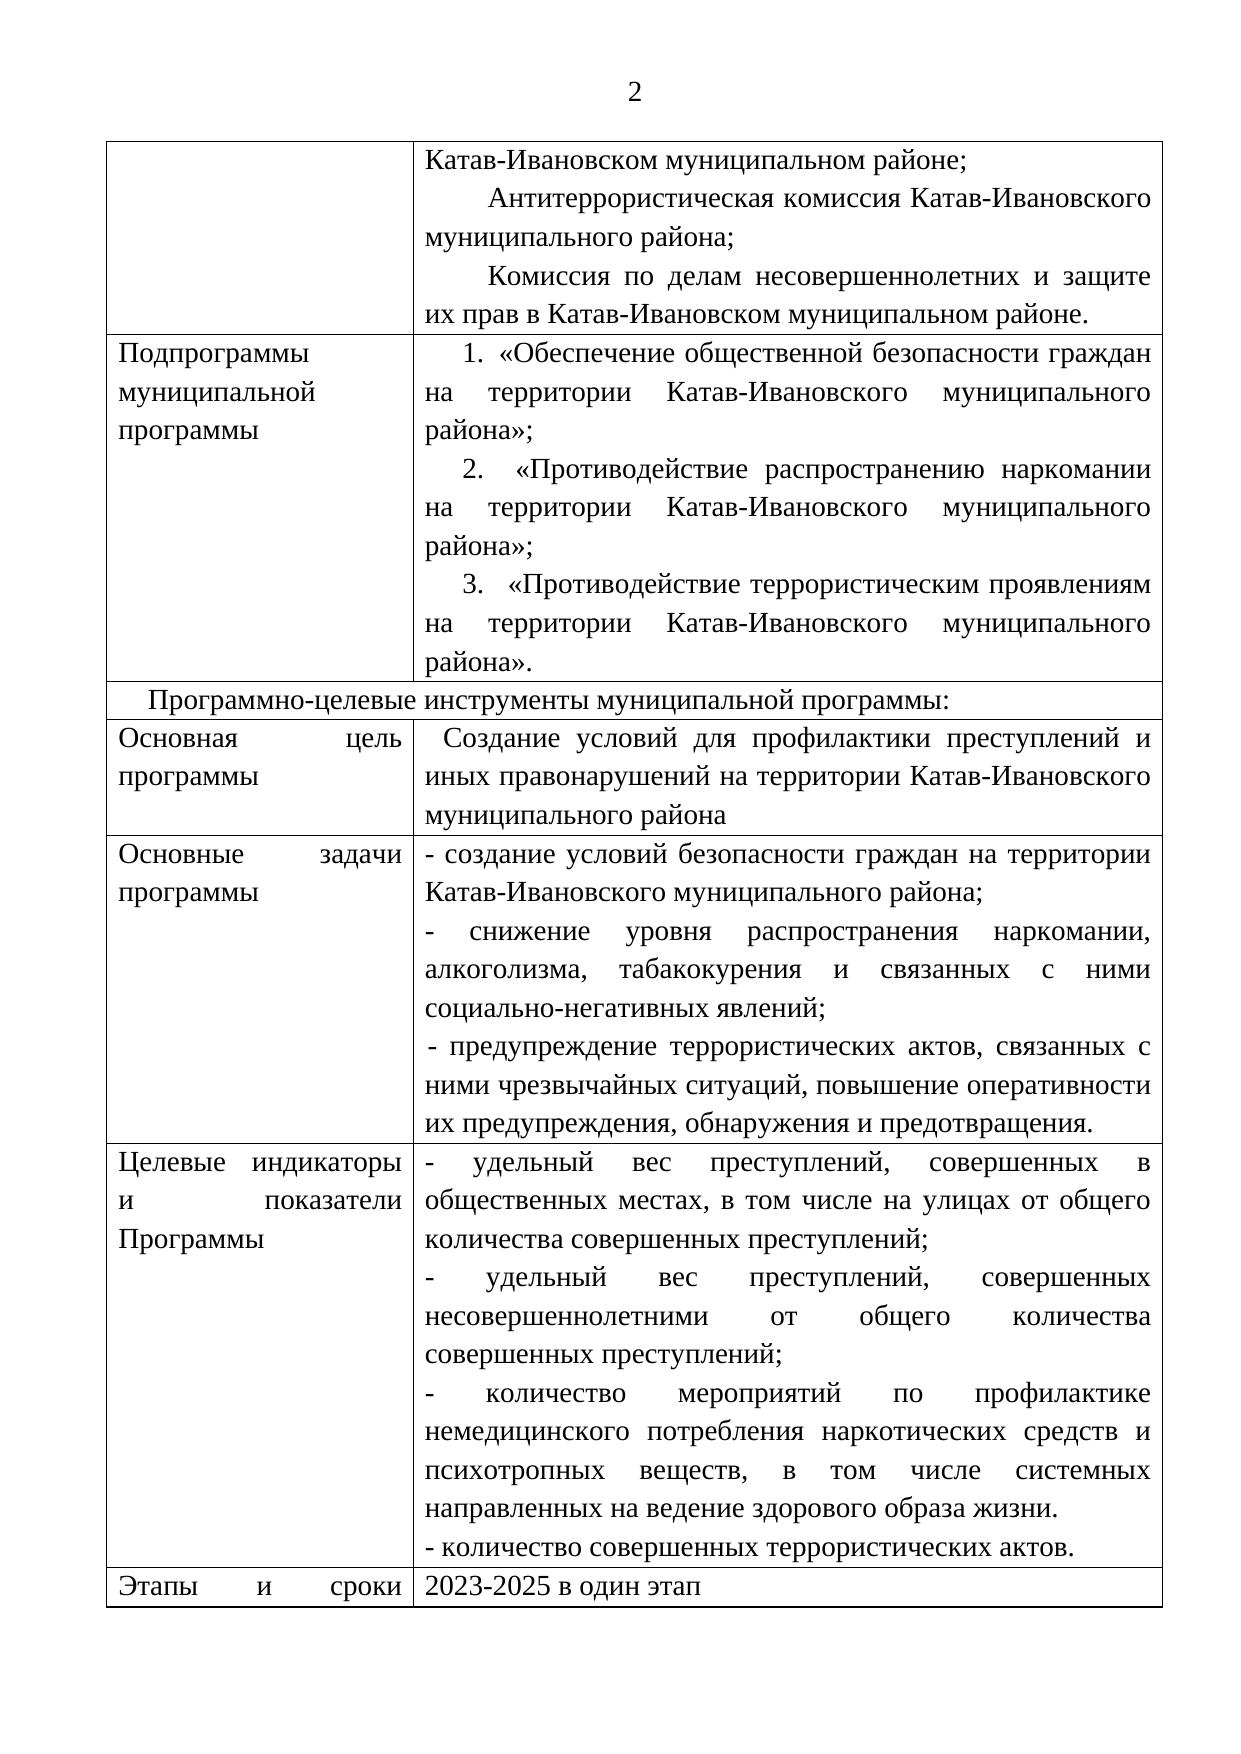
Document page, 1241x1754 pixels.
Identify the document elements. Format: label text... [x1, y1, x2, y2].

table_cell Основные задачи программы [107, 836, 413, 1143]
table_cell Основная цель программы [107, 720, 413, 835]
table_cell Создание условий для профилактики преступлений и иных правонарушений на территории Катав-Ивановского муниципального района [414, 720, 1162, 835]
table_cell - удельный вес преступлений, совершенных в общественных местах, в том числе на улицах от общего количества совершенных преступлений; - удельный вес преступлений, совершенных несовершеннолетними от общего количества совершенных преступлений; - количество мероприятий по профилактике немедицинского потребления наркотических средств и психотропных веществ, в том числе системных направленных на ведение здорового образа жизни. - количество совершенных террористических актов. [414, 1144, 1162, 1567]
table_cell Программно-целевые инструменты муниципальной программы: [107, 682, 1162, 719]
table_cell - создание условий безопасности граждан на территории Катав-Ивановского муниципального района; - снижение уровня распространения наркомании, алкоголизма, табакокурения и связанных с ними социально-негативных явлений; - предупреждение террористических актов, связанных с ними чрезвычайных ситуаций, повышение оперативности их предупреждения, обнаружения и предотвращения. [414, 836, 1162, 1143]
table_cell Подпрограммы муниципальной программы [107, 335, 413, 681]
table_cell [414, 1568, 1162, 1606]
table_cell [414, 142, 1162, 334]
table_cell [107, 1568, 413, 1606]
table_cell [107, 142, 413, 334]
table_cell «Обеспечение общественной безопасности граждан на территории Катав-Ивановского муниципального района»; «Противодействие распространению наркомании на территории Катав-Ивановского муниципального района»; «Противодействие террористическим проявлениям на территории Катав-Ивановского муниципального района». [414, 335, 1162, 681]
table_cell Целевые индикаторы и показатели Программы [107, 1144, 413, 1567]
